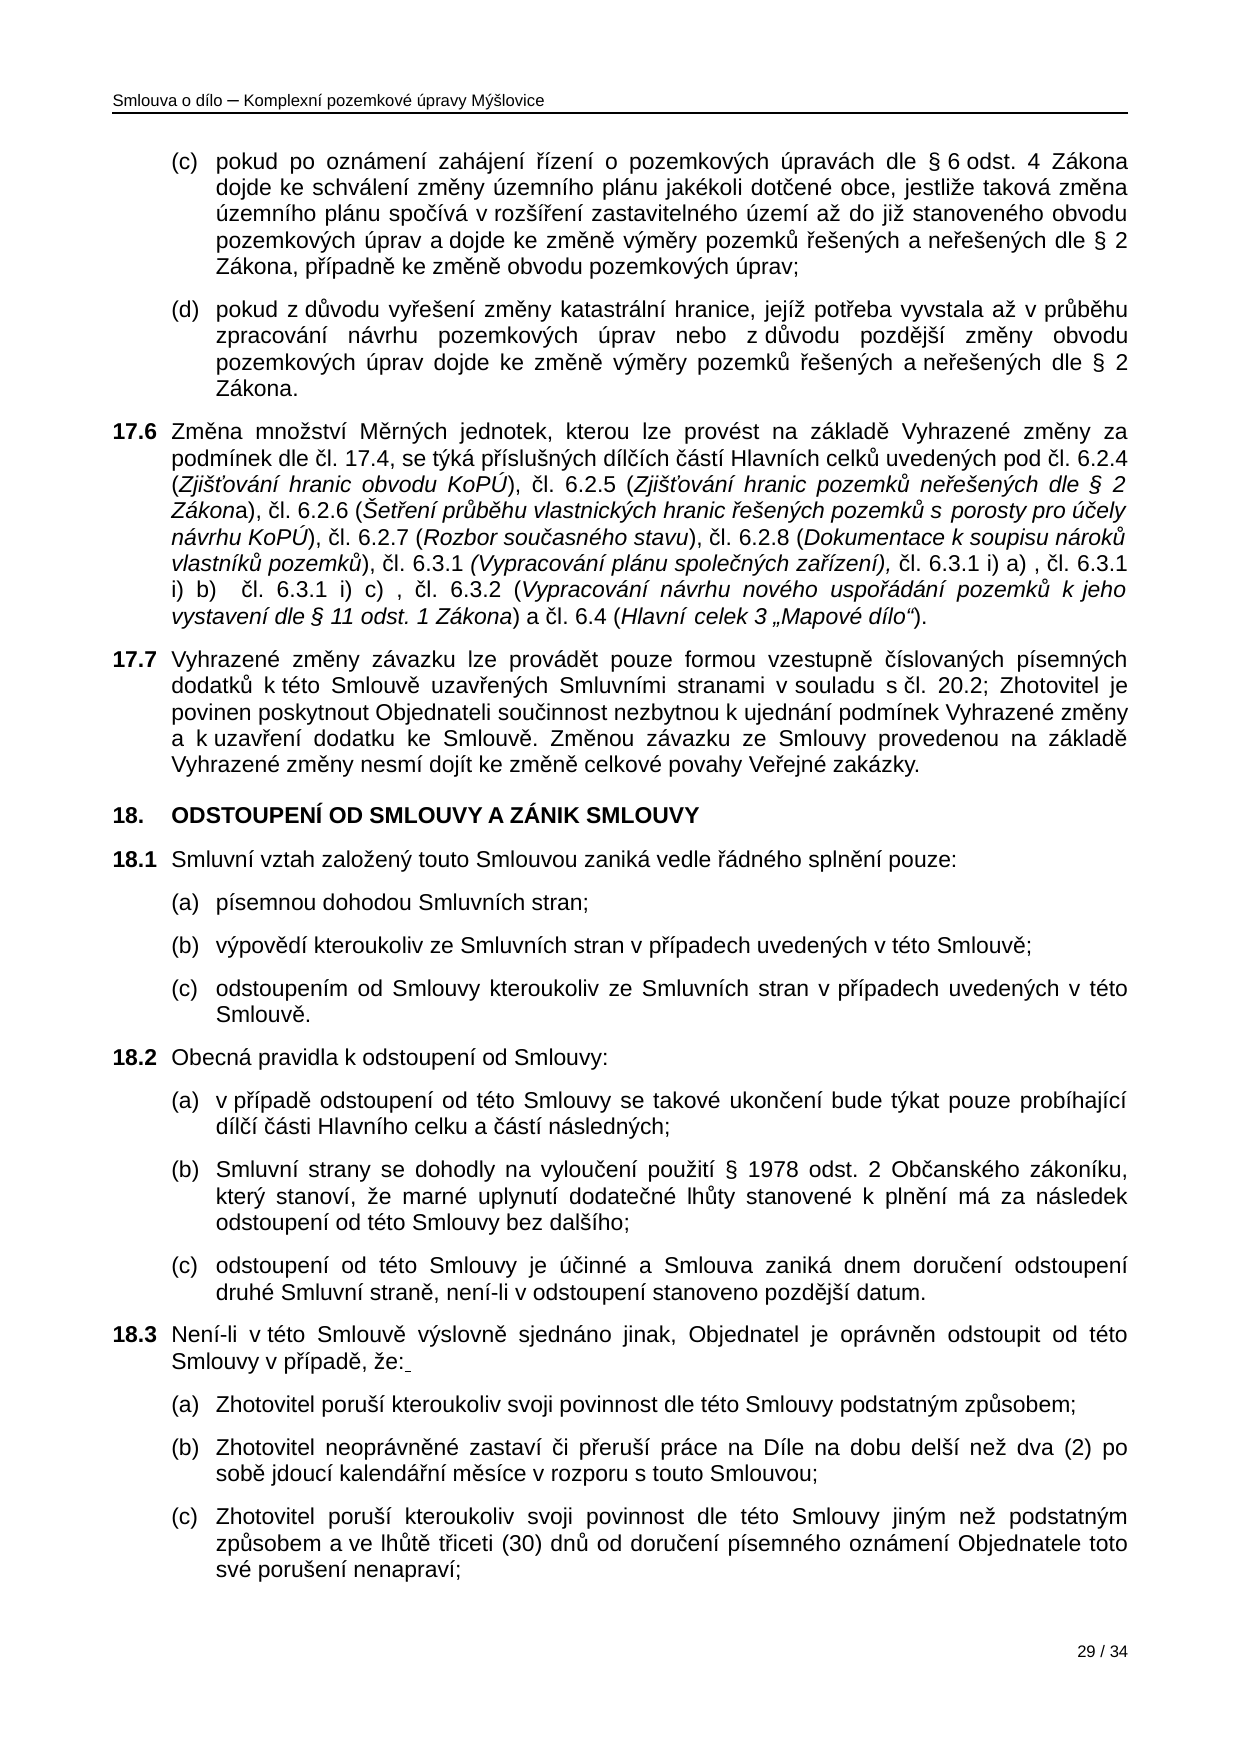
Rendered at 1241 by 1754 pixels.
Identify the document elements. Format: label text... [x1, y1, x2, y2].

list pokud po oznámení zahájení řízení o pozemkových úpravách dle § 6 odst. 4 Zákona dojde ke schválení změny územního plánu jakékoli dotčené obce, jestliže taková změna územního plánu spočívá v rozšíření zastavitelného území až do již stanoveného obvodu pozemkových úprav a dojde ke změně výměry pozemků řešených a neřešených dle § 2 Zákona, případně ke změně obvodu pozemkových úprav; [171, 148, 1128, 279]
text odstoupení od této Smlouvy je účinné a Smlouva zaniká dnem doručení odstoupení druhé Smluvní straně, není-li v odstoupení stanoveno pozdější datum. [171, 1252, 1128, 1305]
list pokud z důvodu vyřešení změny katastrální hranice, jejíž potřeba vyvstala až v průběhu zpracování návrhu pozemkových úprav nebo z důvodu pozdější změny obvodu pozemkových úprav dojde ke změně výměry pozemků řešených a neřešených dle § 2 Zákona. [171, 296, 1128, 402]
text Smluvní vztah založený touto Smlouvou zaniká vedle řádného splnění pouze: [112, 846, 1128, 872]
list Zhotovitel neoprávněné zastaví či přeruší práce na Díle na dobu delší než dva (2) po sobě jdoucí kalendářní měsíce v rozporu s touto Smlouvou; [171, 1434, 1128, 1487]
text Vyhrazené změny závazku lze provádět pouze formou vzestupně číslovaných písemných dodatků k této Smlouvě uzavřených Smluvními stranami v souladu s čl. 20.2; Zhotovitel je povinen poskytnout Objednateli součinnost nezbytnou k ujednání podmínek Vyhrazené změny a k uzavření dodatku ke Smlouvě. Změnou závazku ze Smlouvy provedenou na základě Vyhrazené změny nesmí dojít ke změně celkové povahy Veřejné zakázky. [112, 646, 1128, 777]
text odstoupením od Smlouvy kteroukoliv ze Smluvních stran v případech uvedených v této Smlouvě. [171, 974, 1128, 1027]
text ODSTOUPENÍ OD SMLOUVY a zánik smlouvy [112, 802, 1128, 829]
text výpovědí kteroukoliv ze Smluvních stran v případech uvedených v této Smlouvě; [171, 932, 1128, 958]
text Změna množství Měrných jednotek, kterou lze provést na základě Vyhrazené změny za podmínek dle čl. 17.4, se týká příslušných dílčích částí Hlavních celků uvedených pod čl. 6.2.4 (Zjišťování hranic obvodu KoPÚ), čl. 6.2.5 (Zjišťování hranic pozemků neřešených dle § 2 Zákona), čl. 6.2.6 (Šetření průběhu vlastnických hranic řešených pozemků s porosty pro účely návrhu KoPÚ), čl. 6.2.7 (Rozbor současného stavu), čl. 6.2.8 (Dokumentace k soupisu nároků vlastníků pozemků), čl. 6.3.1 (Vypracování plánu společných zařízení), čl. 6.3.1 i) a), čl. 6.3.1 i) b), čl. 6.3.1 i) c), čl. 6.3.2 (Vypracování návrhu nového uspořádání pozemků k jeho vystavení dle § 11 odst. 1 Zákona) a čl. 6.4 (Hlavní celek 3 „Mapové dílo“). [112, 418, 1128, 629]
text Zhotovitel poruší kteroukoliv svoji povinnost dle této Smlouvy jiným než podstatným způsobem a ve lhůtě třiceti (30) dnů od doručení písemného oznámení Objednatele toto své porušení nenapraví; [171, 1503, 1128, 1582]
list v případě odstoupení od této Smlouvy se takové ukončení bude týkat pouze probíhající dílčí části Hlavního celku a částí následných; [171, 1087, 1128, 1140]
text Není-li v této Smlouvě výslovně sjednáno jinak, Objednatel je oprávněn odstoupit od této Smlouvy v případě, že: [112, 1321, 1128, 1374]
list Zhotovitel poruší kteroukoliv svoji povinnost dle této Smlouvy podstatným způsobem; [171, 1391, 1128, 1417]
text Obecná pravidla k odstoupení od Smlouvy: [112, 1044, 1128, 1070]
list písemnou dohodou Smluvních stran; [171, 888, 1128, 915]
text Smluvní strany se dohodly na vyloučení použití § 1978 odst. 2 Občanského zákoníku, který stanoví, že marné uplynutí dodatečné lhůty stanovené k plnění má za následek odstoupení od této Smlouvy bez dalšího; [171, 1156, 1128, 1235]
